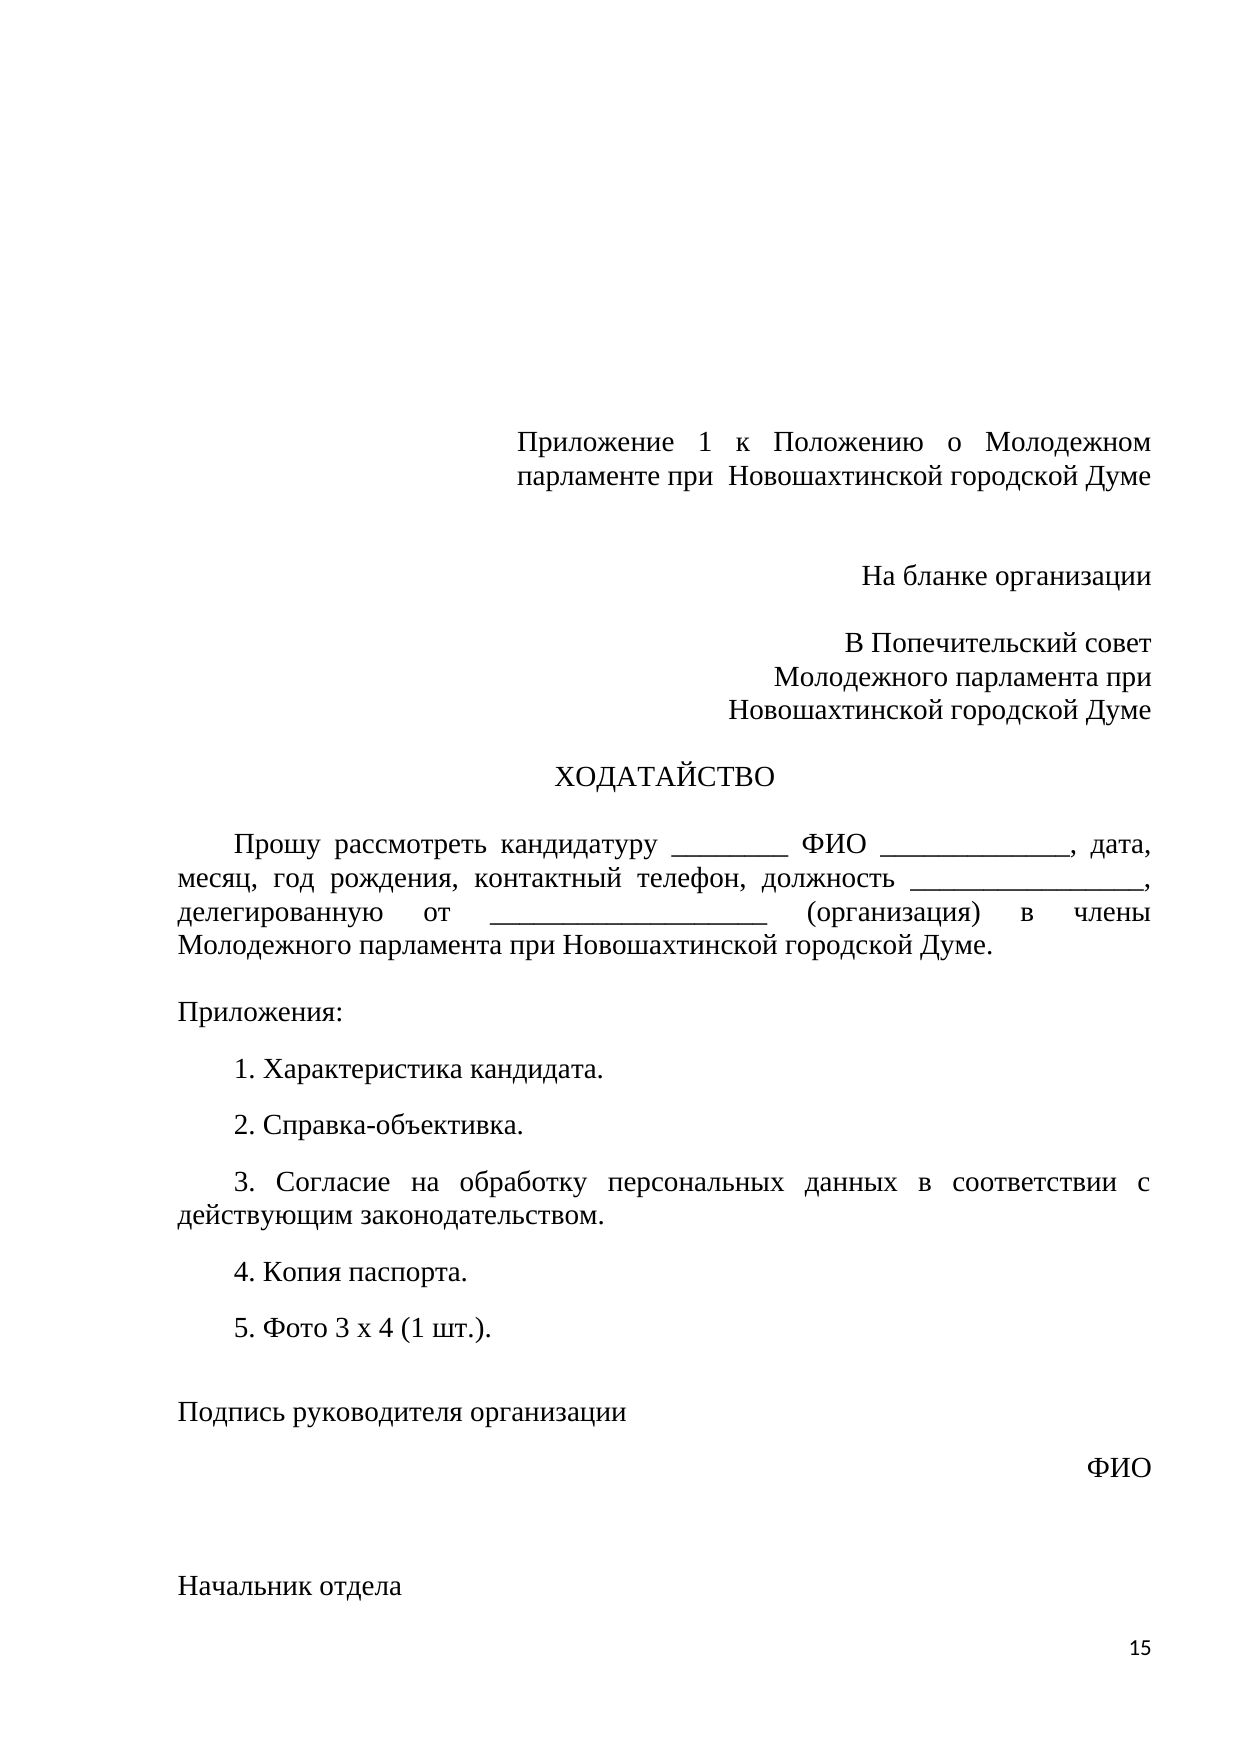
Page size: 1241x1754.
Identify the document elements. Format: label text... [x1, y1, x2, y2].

text В Попечительский совет [177, 625, 1152, 659]
text Новошахтинской городской Думе [177, 692, 1152, 726]
text 4. Копия паспорта. [177, 1254, 1152, 1287]
text 2. Справка-объективка. [177, 1107, 1152, 1141]
text 5. Фото 3 x 4 (1 шт.). [177, 1310, 1152, 1344]
text 3. Согласие на обработку персональных данных в соответствии с действующим законодательством. [177, 1164, 1152, 1231]
text Молодежного парламента при [177, 659, 1152, 692]
text ХОДАТАЙСТВО [177, 759, 1152, 793]
text Начальник отдела [177, 1568, 1152, 1601]
text 1. Характеристика кандидата. [177, 1051, 1152, 1084]
text ФИО [177, 1450, 1152, 1484]
text Прошу рассмотреть кандидатуру ________ ФИО _____________, дата, месяц, год рождения, контактный телефон, должность ________________, делегированную от ___________________ (организация) в члены Молодежного парламента при Новошахтинской городской Думе. [177, 827, 1152, 961]
text Подпись руководителя организации [177, 1394, 1152, 1427]
text Приложения: [177, 994, 1152, 1028]
text На бланке организации [177, 558, 1152, 592]
text Приложение 1 к Положению о Молодежном парламенте при Новошахтинской городской Думе [517, 424, 1152, 491]
